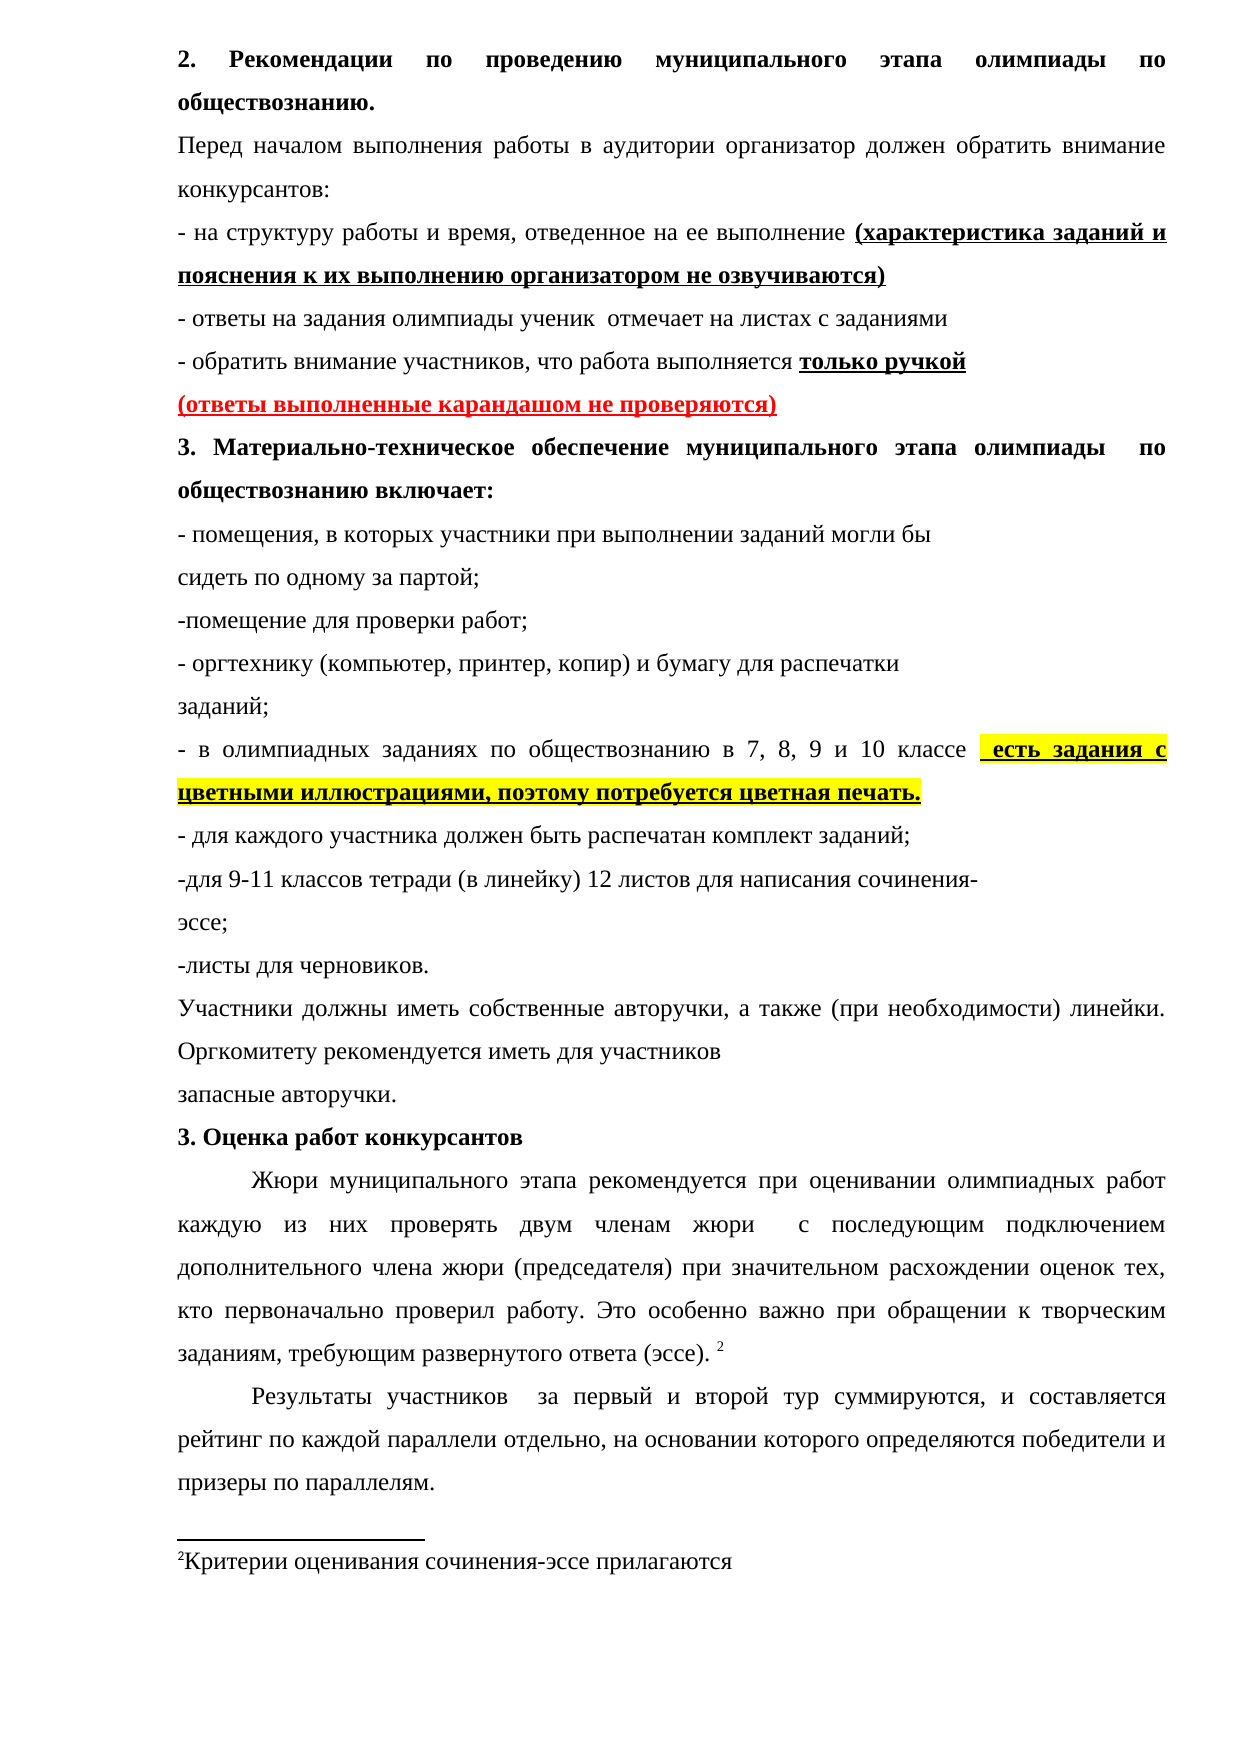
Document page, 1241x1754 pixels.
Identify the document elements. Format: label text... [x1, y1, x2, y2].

text - ответы на задания олимпиады ученик отмечает на листах с заданиями [177, 303, 1167, 332]
text Участники должны иметь собственные авторучки, а также (при необходимости) линейки. Оргкомитету рекомендуется иметь для участников [177, 993, 1167, 1065]
text запасные авторучки. [177, 1079, 1167, 1108]
text - для каждого участника должен быть распечатан комплект заданий; [177, 821, 1167, 849]
text - на структуру работы и время, отведенное на ее выполнение (характеристика заданий и пояснения к их выполнению организатором не озвучиваются) [177, 217, 1167, 289]
text Жюри муниципального этапа рекомендуется при оценивании олимпиадных работ каждую из них проверять двум членам жюри с последующим подключением дополнительного члена жюри (председателя) при значительном расхождении оценок тех, кто первоначально проверил работу. Это особенно важно при обращении к творческим заданиям, требующим развернутого ответа (эссе). [177, 1166, 1167, 1367]
text 2. Рекомендации по проведению муниципального этапа олимпиады по обществознанию. [177, 44, 1167, 116]
text - в олимпиадных заданиях по обществознанию в 7, 8, 9 и 10 классе есть задания с цветными иллюстрациями, поэтому потребуется цветная печать. [177, 734, 1167, 806]
text -для 9-11 классов тетради (в линейку) 12 листов для написания сочинения- [177, 864, 1167, 892]
text эссе; [177, 907, 1167, 936]
text - помещения, в которых участники при выполнении заданий могли бы [177, 519, 1167, 547]
text Результаты участников за первый и второй тур суммируются, и составляется рейтинг по каждой параллели отдельно, на основании которого определяются победители и призеры по параллелям. [177, 1381, 1167, 1496]
text - оргтехнику (компьютер, принтер, копир) и бумагу для распечатки [177, 648, 1167, 677]
text заданий; [177, 691, 1167, 720]
text 3. Оценка работ конкурсантов [177, 1122, 1167, 1151]
text 3. Материально-техническое обеспечение муниципального этапа олимпиады по обществознанию включает: [177, 432, 1167, 504]
text -листы для черновиков. [177, 950, 1167, 979]
text сидеть по одному за партой; [177, 562, 1167, 591]
text - обратить внимание участников, что работа выполняется только ручкой [177, 346, 1167, 375]
text Перед началом выполнения работы в аудитории организатор должен обратить внимание конкурсантов: [177, 131, 1167, 202]
text (ответы выполненные карандашом не проверяются) [177, 389, 1167, 418]
text -помещение для проверки работ; [177, 605, 1167, 634]
